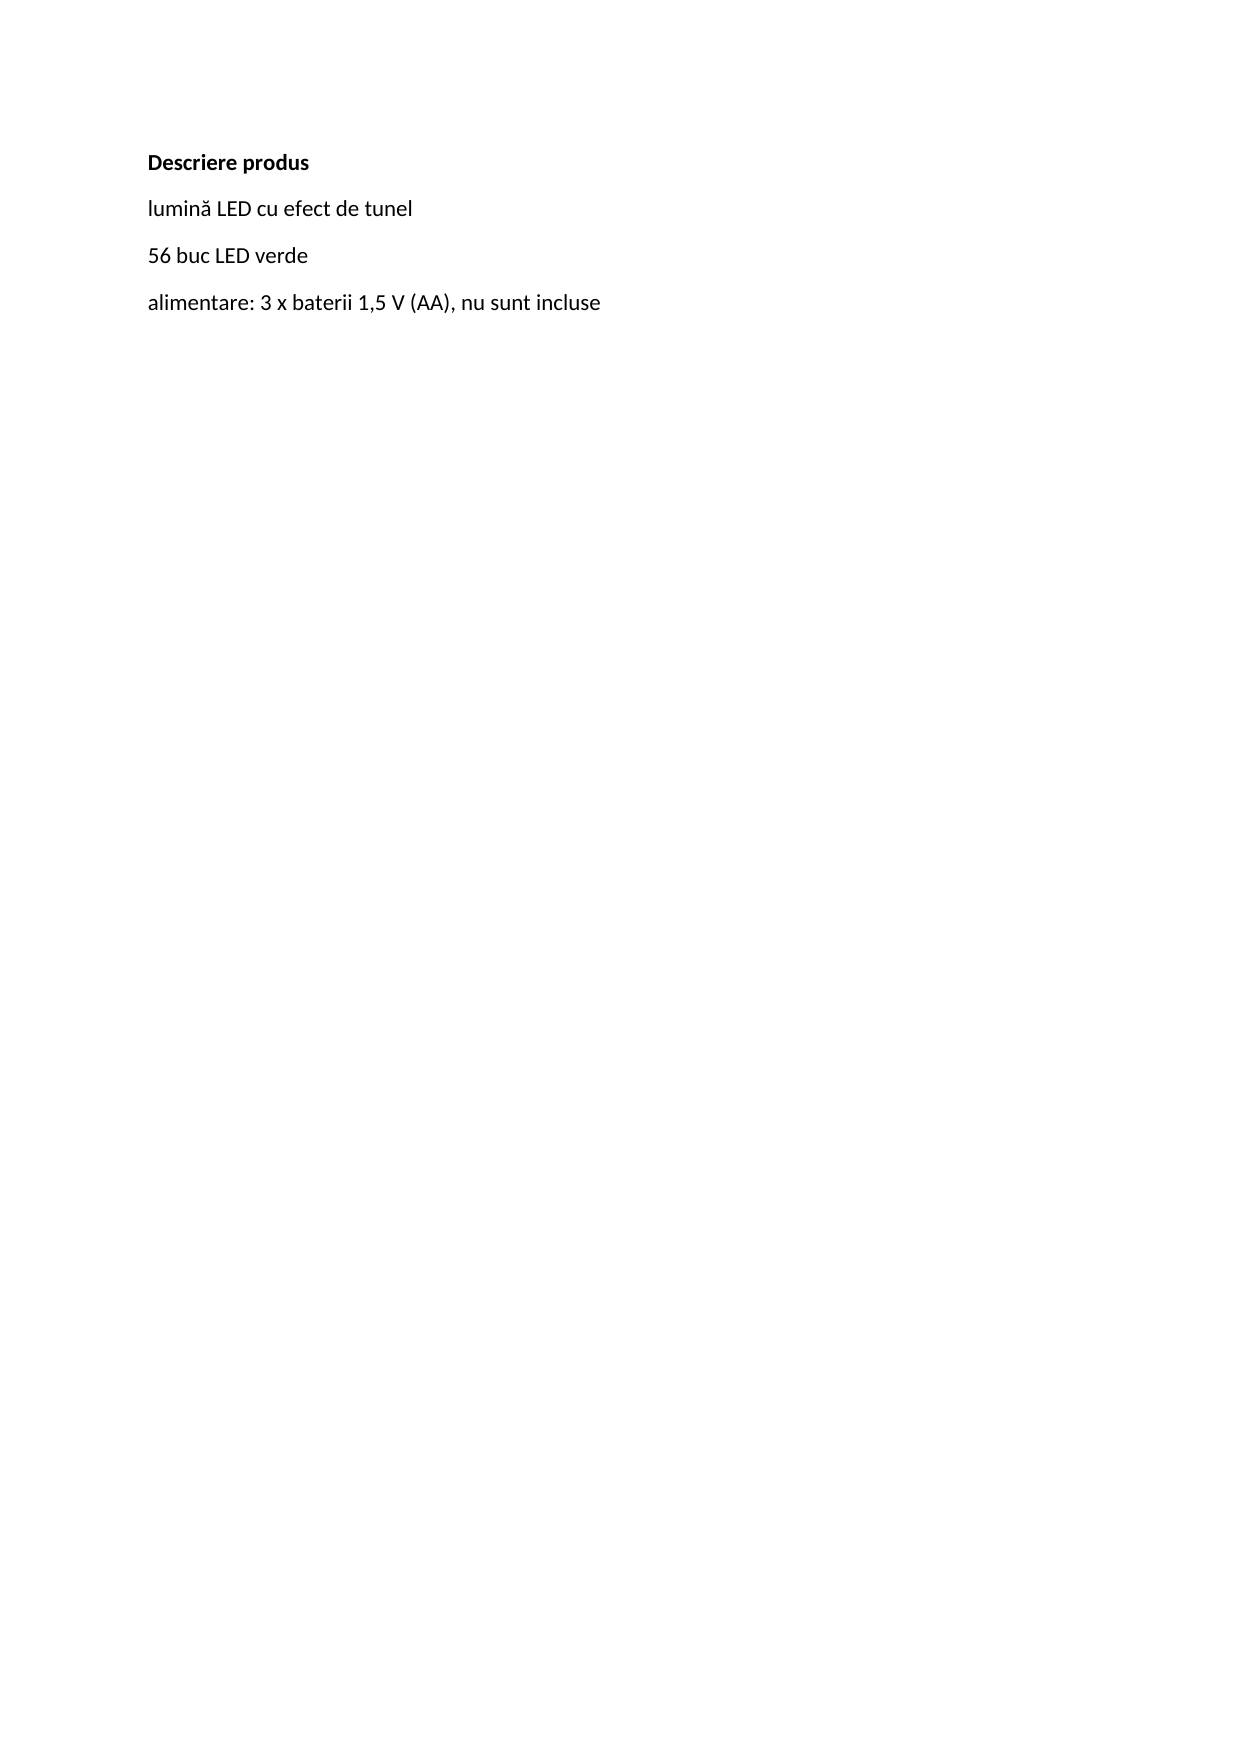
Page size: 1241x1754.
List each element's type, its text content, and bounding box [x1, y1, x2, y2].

text lumină LED cu efect de tunel [148, 194, 1093, 222]
text alimentare: 3 x baterii 1,5 V (AA), nu sunt incluse [148, 288, 1093, 316]
text 56 buc LED verde [148, 241, 1093, 269]
text Descriere produs [148, 148, 1093, 176]
